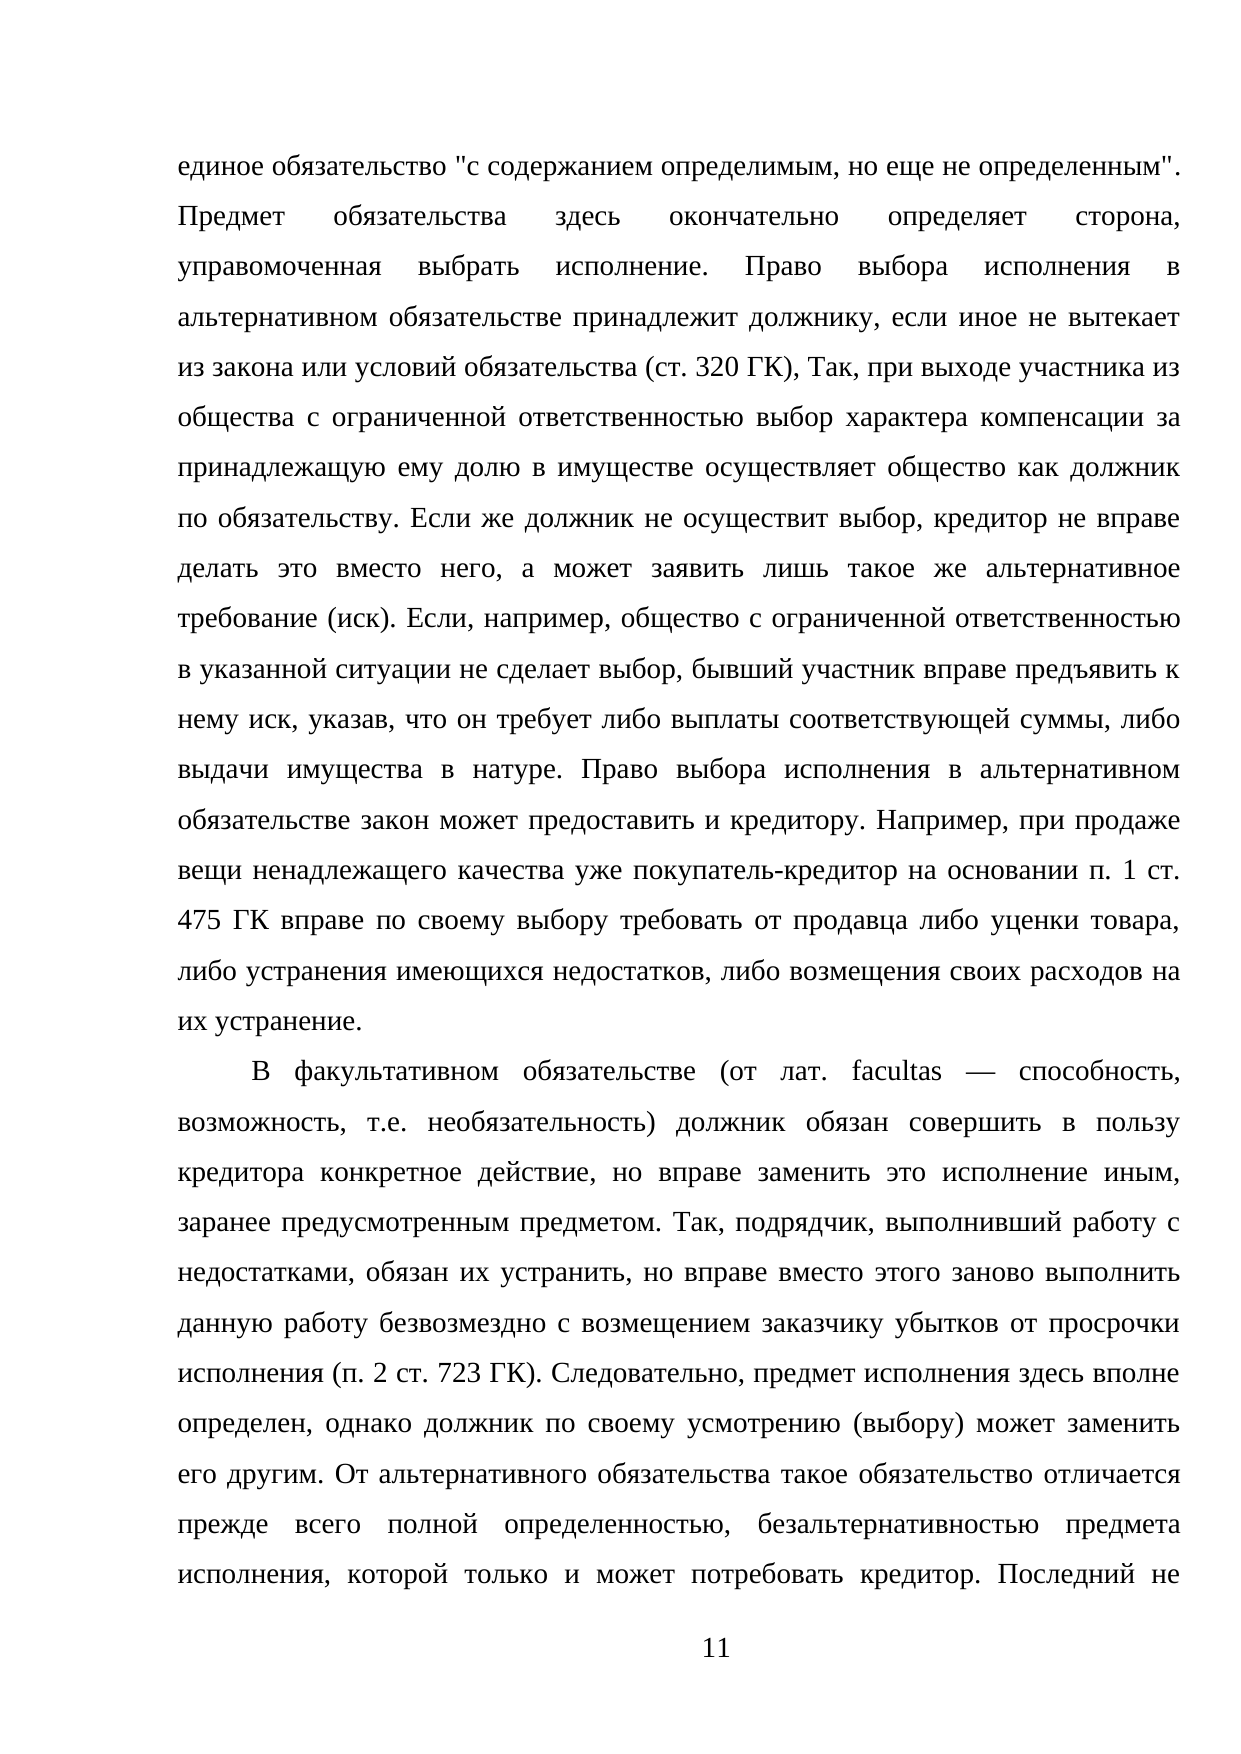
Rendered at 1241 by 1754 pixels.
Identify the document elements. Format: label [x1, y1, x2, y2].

text [177, 148, 1181, 1037]
text [177, 1053, 1181, 1590]
